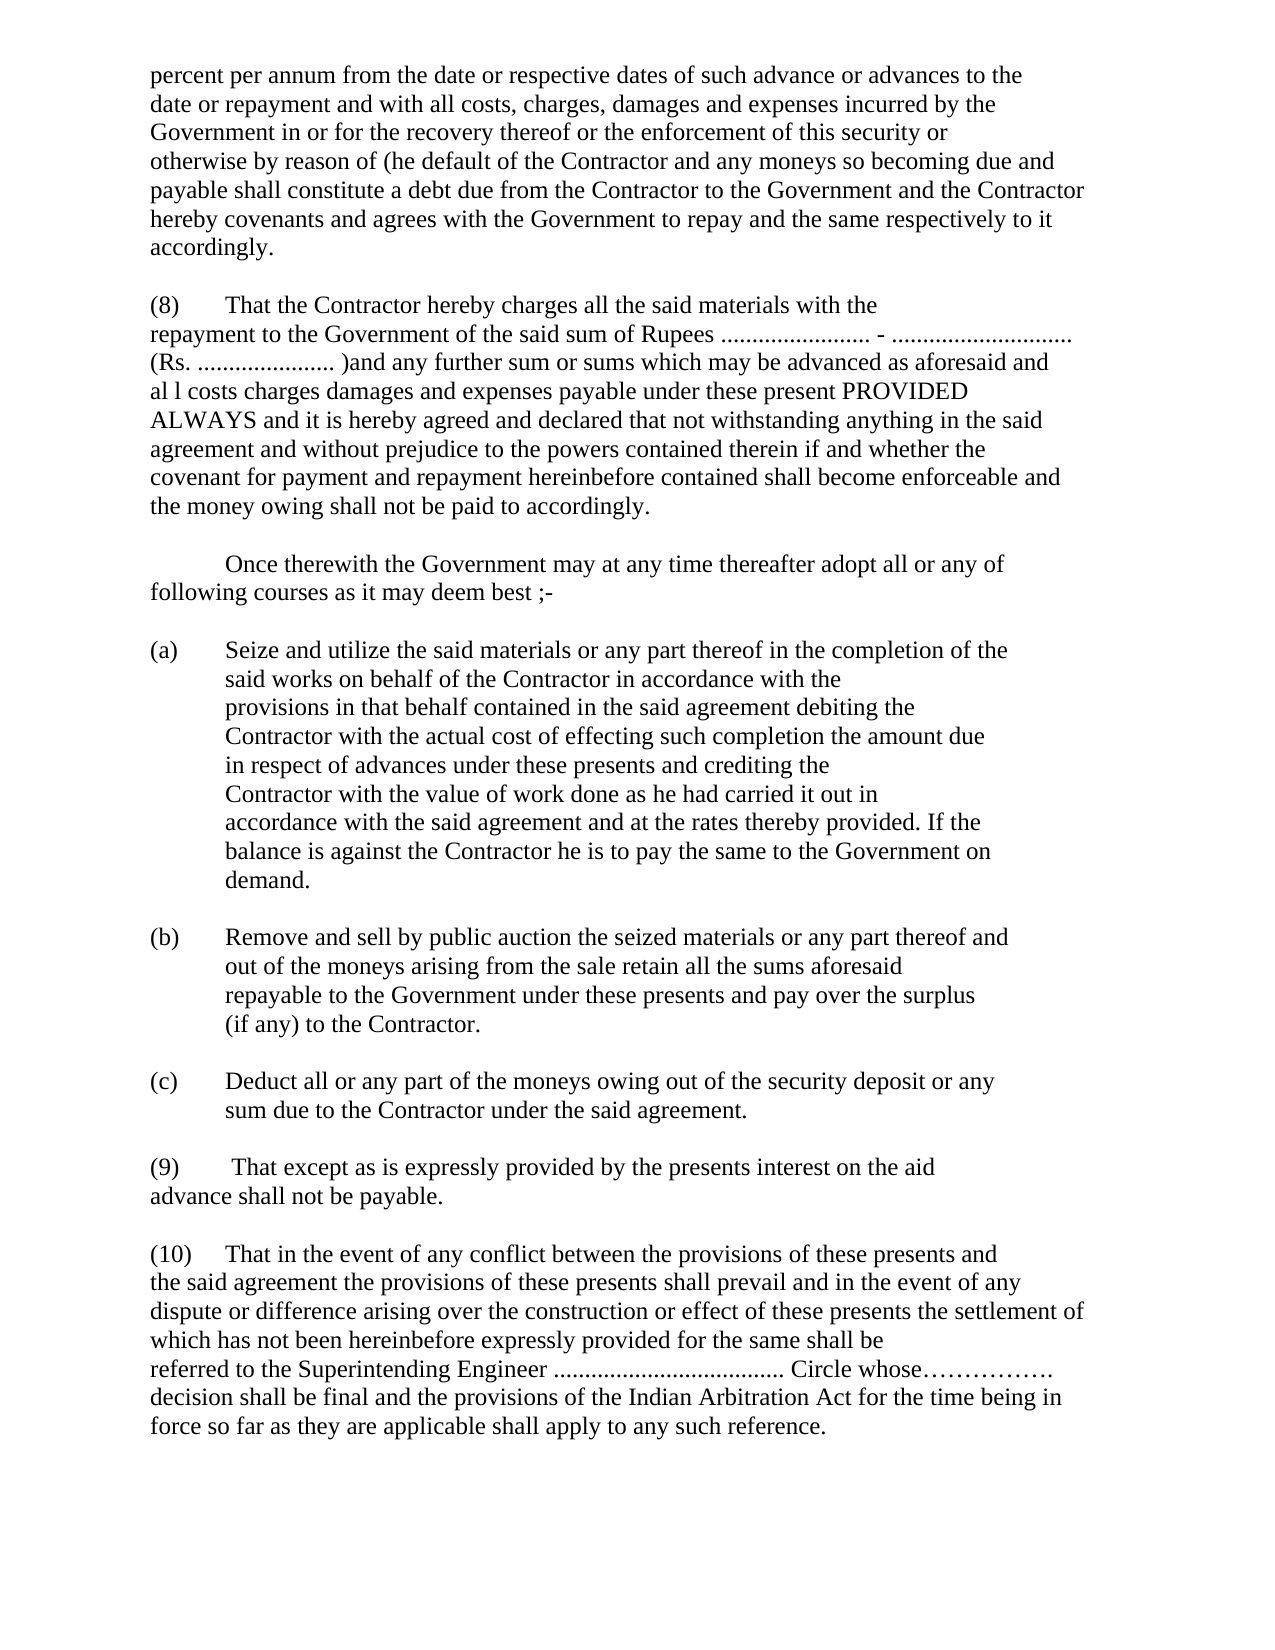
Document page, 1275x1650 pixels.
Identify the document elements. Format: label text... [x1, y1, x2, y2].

text referred to the Superintending Engineer ..................................... Circle whose……………. [150, 1354, 1125, 1382]
text in respect of advances under these presents and crediting the [225, 750, 1125, 779]
text the money owing shall not be paid to accordingly. [150, 491, 1125, 520]
text following courses as it may deem best ;- [150, 577, 1125, 606]
text provisions in that behalf contained in the said agreement debiting the [225, 692, 1125, 721]
text Contractor with the actual cost of effecting such completion the amount due [225, 721, 1125, 750]
text agreement and without prejudice to the powers contained therein if and whether the [150, 434, 1125, 462]
text repayment to the Government of the said sum of Rupees ........................ - ............................. [150, 319, 1125, 347]
text hereby covenants and agrees with the Government to repay and the same respectively to it [150, 204, 1125, 232]
text Once therewith the Government may at any time thereafter adopt all or any of [150, 549, 1125, 577]
text ALWAYS and it is hereby agreed and declared that not withstanding anything in the said [150, 405, 1125, 434]
text out of the moneys arising from the sale retain all the sums aforesaid [225, 951, 1125, 980]
text demand. [225, 865, 1125, 894]
text decision shall be final and the provisions of the Indian Arbitration Act for the time being in [150, 1382, 1125, 1411]
text dispute or difference arising over the construction or effect of these presents the settlement of [150, 1296, 1125, 1325]
text advance shall not be payable. [150, 1181, 1125, 1210]
text (if any) to the Contractor. [225, 1009, 1125, 1037]
text covenant for payment and repayment hereinbefore contained shall become enforceable and [150, 462, 1125, 491]
text (b) Remove and sell by public auction the seized materials or any part thereof and [150, 922, 1125, 951]
text accordingly. [150, 232, 1125, 261]
text otherwise by reason of (he default of the Contractor and any moneys so becoming due and [150, 146, 1125, 175]
text (c) Deduct all or any part of the moneys owing out of the security deposit or any [150, 1066, 1125, 1095]
text al l costs charges damages and expenses payable under these present PROVIDED [150, 376, 1125, 405]
text (9) That except as is expressly provided by the presents interest on the aid [150, 1152, 1125, 1181]
text repayable to the Government under these presents and pay over the surplus [225, 980, 1125, 1009]
text accordance with the said agreement and at the rates thereby provided. If the [225, 807, 1125, 836]
text (Rs. ...................... )and any further sum or sums which may be advanced as aforesaid and [150, 347, 1125, 376]
text Government in or for the recovery thereof or the enforcement of this security or [150, 117, 1125, 146]
text the said agreement the provisions of these presents shall prevail and in the event of any [150, 1267, 1125, 1296]
text (8) That the Contractor hereby charges all the said materials with the [150, 290, 1125, 319]
text (10) That in the event of any conflict between the provisions of these presents and [150, 1239, 1125, 1267]
text percent per annum from the date or respective dates of such advance or advances to the [150, 60, 1125, 89]
text said works on behalf of the Contractor in accordance with the [225, 664, 1125, 692]
text sum due to the Contractor under the said agreement. [150, 1095, 1125, 1124]
text payable shall constitute a debt due from the Contractor to the Government and the Contractor [150, 175, 1125, 204]
text date or repayment and with all costs, charges, damages and expenses incurred by the [150, 89, 1125, 117]
text (a) Seize and utilize the said materials or any part thereof in the completion of the [150, 635, 1125, 664]
text which has not been hereinbefore expressly provided for the same shall be [150, 1325, 1125, 1354]
text Contractor with the value of work done as he had carried it out in [225, 779, 1125, 807]
text force so far as they are applicable shall apply to any such reference. [150, 1411, 1125, 1440]
text balance is against the Contractor he is to pay the same to the Government on [225, 836, 1125, 865]
